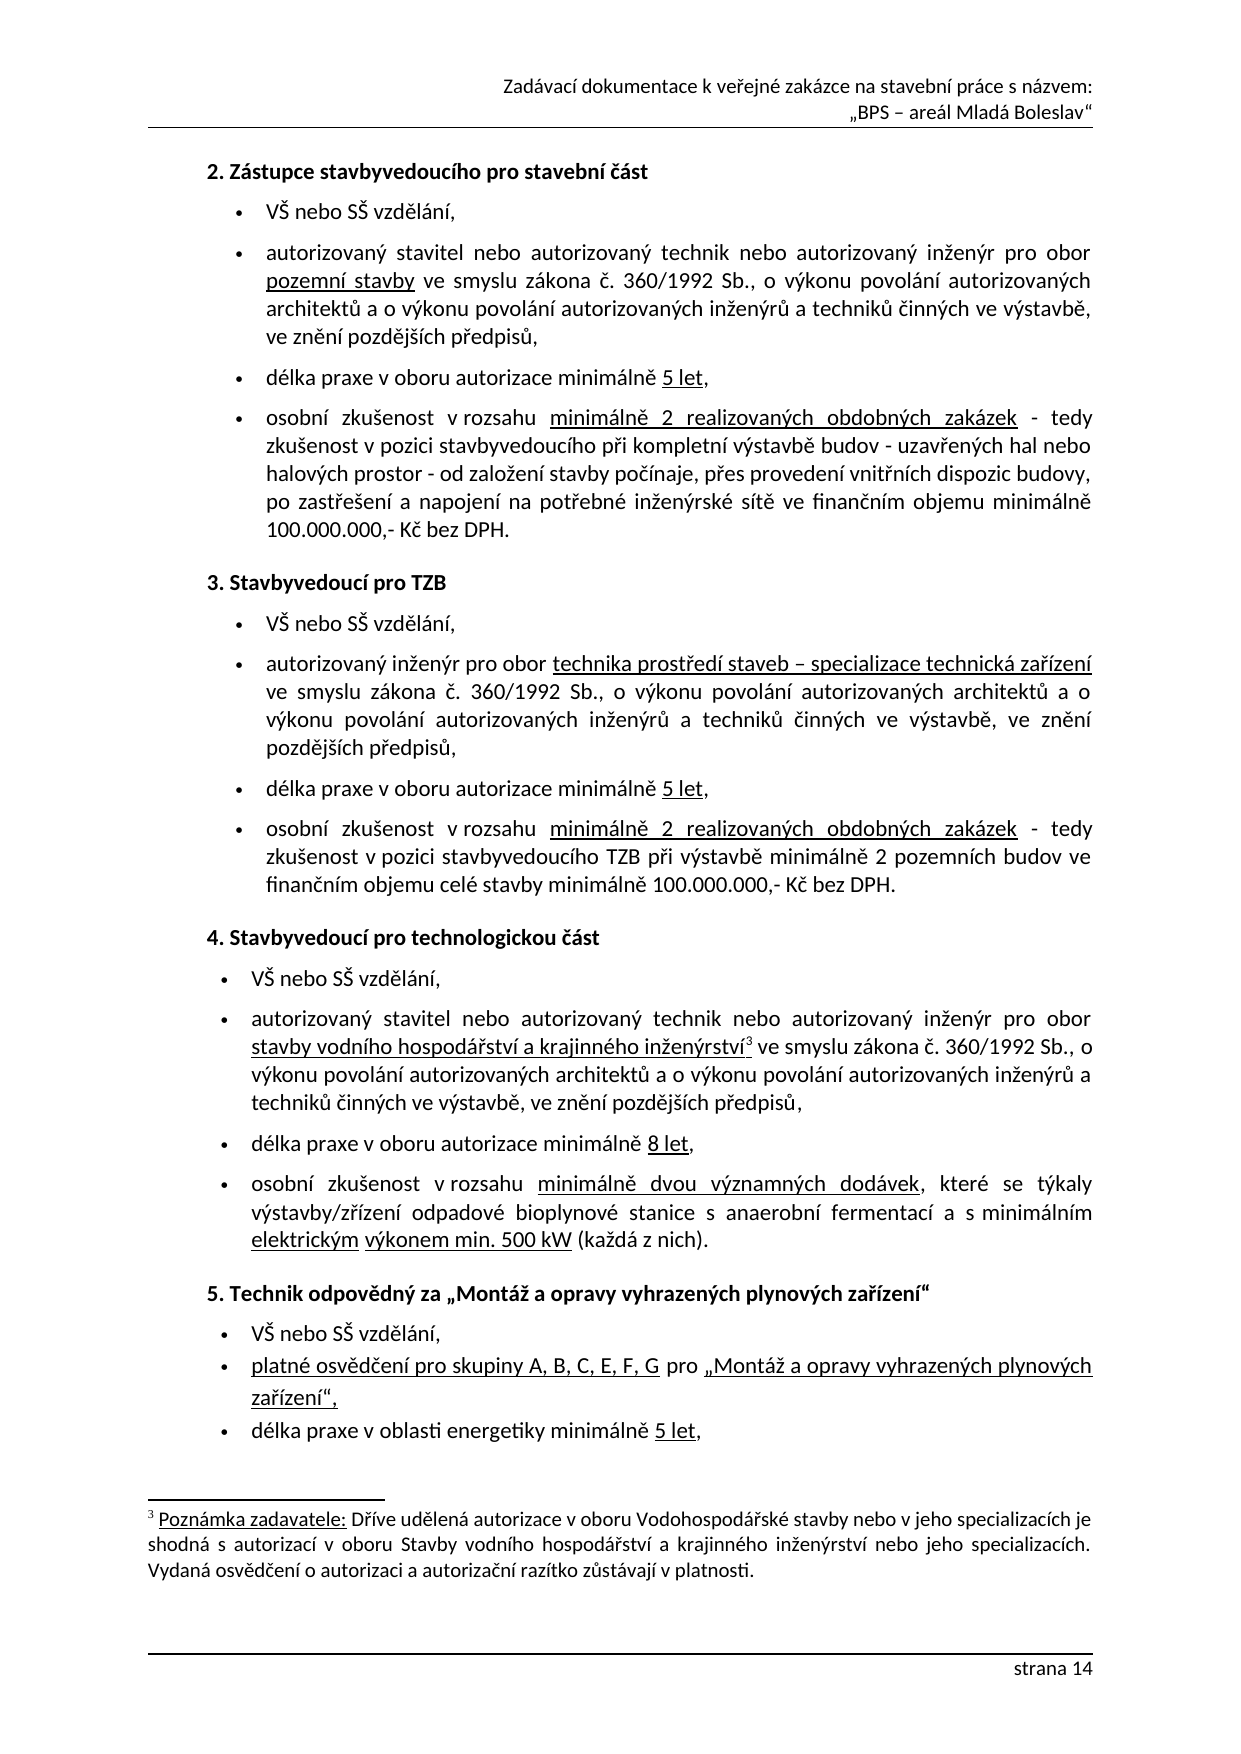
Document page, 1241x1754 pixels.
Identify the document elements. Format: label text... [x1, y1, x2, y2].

list délka praxe v oboru autorizace minimálně 8 let, [221, 1129, 1093, 1157]
list autorizovaný stavitel nebo autorizovaný technik nebo autorizovaný inženýr pro obor stavby vodního hospodářství a krajinného inženýrství ve smyslu zákona č. 360/1992 Sb., o výkonu povolání autorizovaných architektů a o výkonu povolání autorizovaných inženýrů a techniků činných ve výstavbě, ve znění pozdějších předpisů, [221, 1004, 1093, 1117]
text 2. Zástupce stavbyvedoucího pro stavební část [207, 157, 1093, 185]
list VŠ nebo SŠ vzdělání, [221, 1319, 1093, 1347]
text 3. Stavbyvedoucí pro TZB [207, 568, 1093, 596]
list VŠ nebo SŠ vzdělání, [236, 197, 1093, 226]
list délka praxe v oboru autorizace minimálně 5 let, [236, 774, 1093, 802]
list délka praxe v oboru autorizace minimálně 5 let, [236, 363, 1093, 391]
list délka praxe v oblasti energetiky minimálně 5 let, [221, 1416, 1093, 1444]
list autorizovaný inženýr pro obor technika prostředí staveb – specializace technická zařízení ve smyslu zákona č. 360/1992 Sb., o výkonu povolání autorizovaných architektů a o výkonu povolání autorizovaných inženýrů a techniků činných ve výstavbě, ve znění pozdějších předpisů, [236, 649, 1093, 761]
text 5. Technik odpovědný za „Montáž a opravy vyhrazených plynových zařízení“ [207, 1279, 1093, 1307]
list osobní zkušenost v rozsahu minimálně 2 realizovaných obdobných zakázek - tedy zkušenost v pozici stavbyvedoucího TZB při výstavbě minimálně 2 pozemních budov ve finančním objemu celé stavby minimálně 100.000.000,- Kč bez DPH. [236, 814, 1093, 898]
list VŠ nebo SŠ vzdělání, [236, 609, 1093, 637]
list VŠ nebo SŠ vzdělání, [221, 964, 1093, 992]
list platné osvědčení pro skupiny A, B, C, E, F, G pro „Montáž a opravy vyhrazených plynových zařízení“, [221, 1351, 1093, 1412]
list osobní zkušenost v rozsahu minimálně dvou významných dodávek, které se týkaly výstavby/zřízení odpadové bioplynové stanice s anaerobní fermentací a s minimálním elektrickým výkonem min. 500 kW (každá z nich). [221, 1169, 1093, 1254]
text 4. Stavbyvedoucí pro technologickou část [207, 923, 1093, 951]
